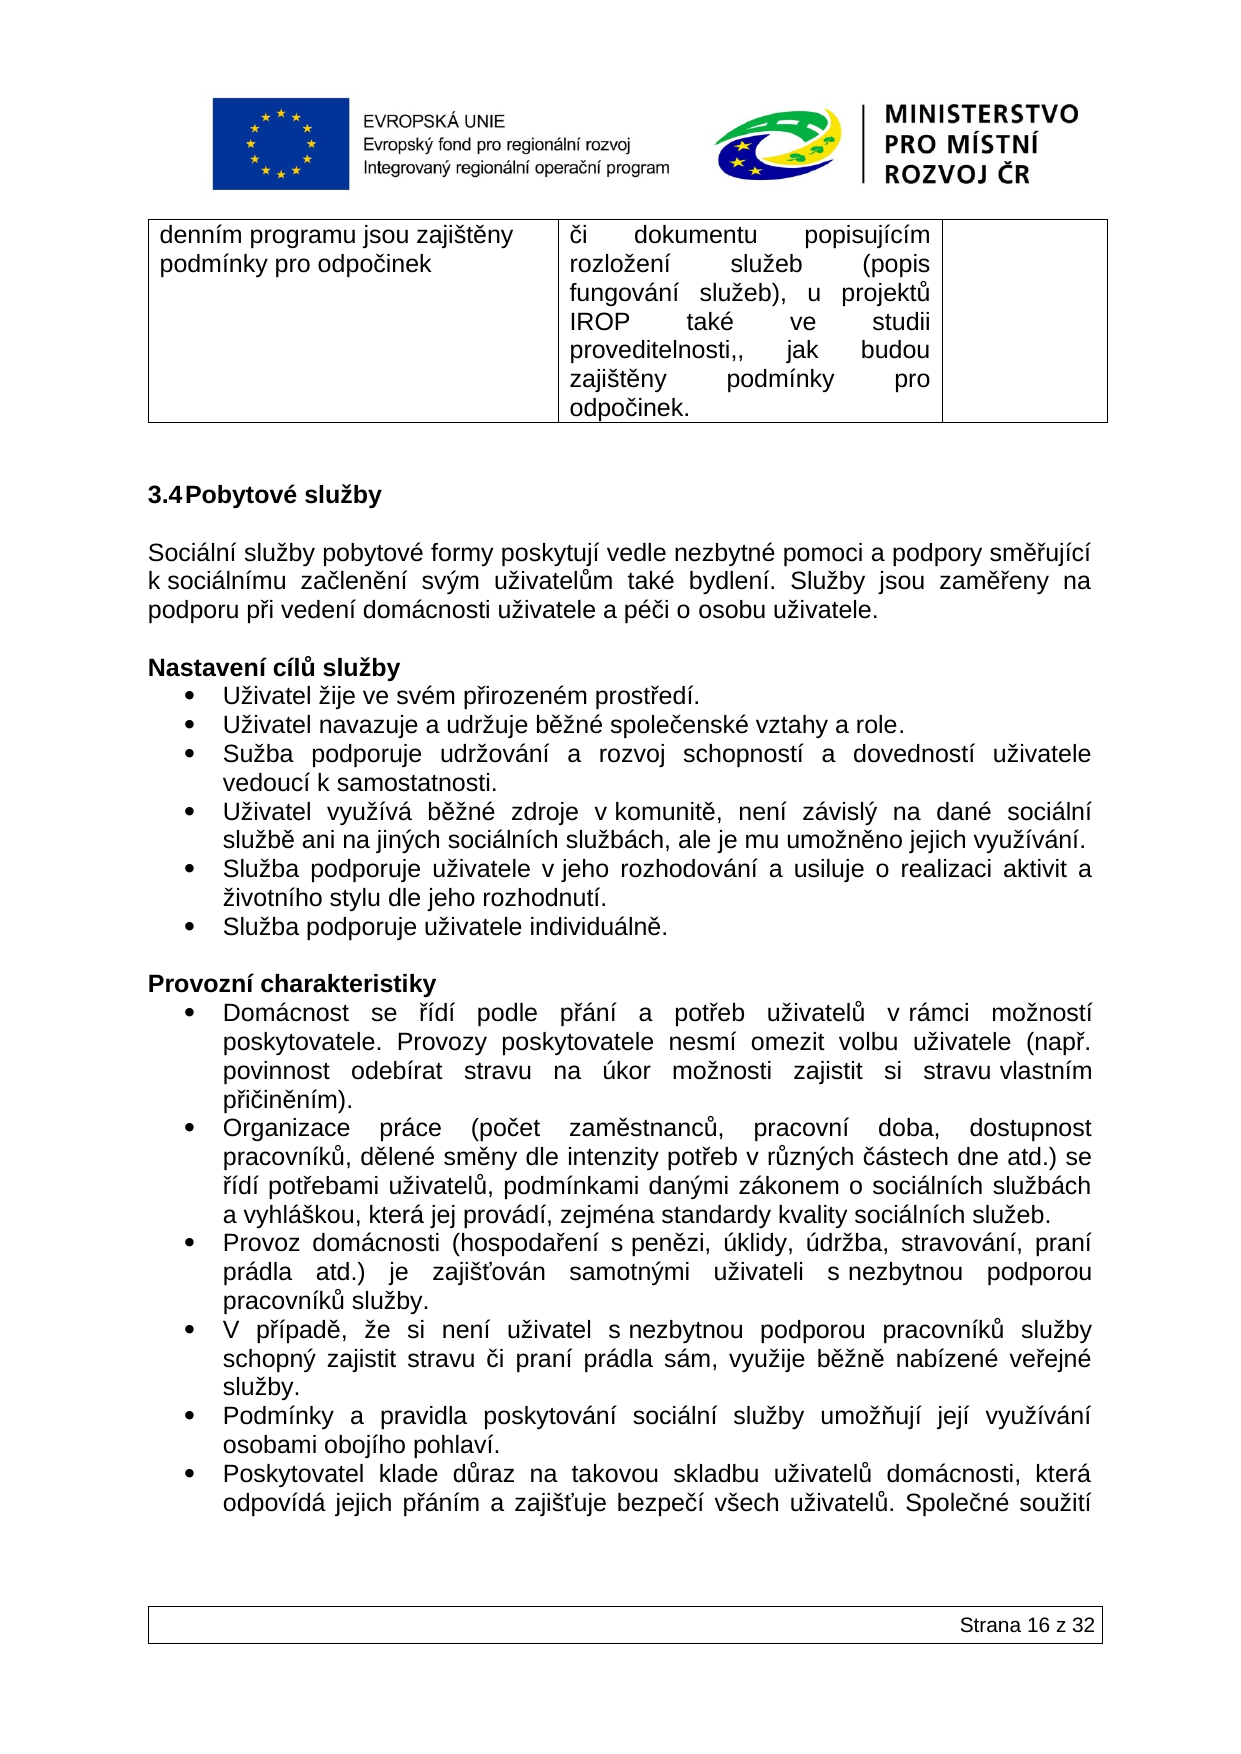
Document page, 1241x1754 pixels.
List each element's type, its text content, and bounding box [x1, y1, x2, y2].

list Služba podporuje uživatele v jeho rozhodování a usiluje o realizaci aktivit a životního stylu dle jeho rozhodnutí. [185, 854, 1093, 912]
table_cell V každé ambulantní službě či denním programu jsou zajištěny podmínky pro odpočinek [149, 220, 558, 422]
text Sociální služby pobytové formy poskytují vedle nezbytné pomoci a podpory směřující k sociálnímu začlenění svým uživatelům také bydlení. Služby jsou zaměřeny na podporu při vedení domácnosti uživatele a péči o osobu uživatele. [148, 538, 1093, 624]
list Provoz domácnosti (hospodaření s penězi, úklidy, údržba, stravování, praní prádla atd.) je zajišťován samotnými uživateli s nezbytnou podporou pracovníků služby. [185, 1228, 1093, 1315]
list Uživatel využívá běžné zdroje v komunitě, není závislý na dané sociální službě ani na jiných sociálních službách, ale je mu umožněno jejich využívání. [185, 797, 1093, 854]
table_cell [943, 220, 1107, 422]
text Provozní charakteristiky [148, 969, 1093, 998]
list Pobytové služby [148, 480, 1093, 509]
list Služba podporuje uživatele individuálně. [185, 912, 1093, 941]
list Podmínky a pravidla poskytování sociální služby umožňují její využívání osobami obojího pohlaví. [185, 1401, 1093, 1459]
list Organizace práce (počet zaměstnanců, pracovní doba, dostupnost pracovníků, dělené směny dle intenzity potřeb v různých částech dne atd.) se řídí potřebami uživatelů, podmínkami danými zákonem o sociálních službách a vyhláškou, která jej provádí, zejména standardy kvality sociálních služeb. [185, 1113, 1093, 1228]
list Domácnost se řídí podle přání a potřeb uživatelů v rámci možností poskytovatele. Provozy poskytovatele nesmí omezit volbu uživatele (např. povinnost odebírat stravu na úkor možnosti zajistit si stravu vlastním přičiněním). [185, 998, 1093, 1113]
list V případě, že si není uživatel s nezbytnou podporou pracovníků služby schopný zajistit stravu či praní prádla sám, využije běžně nabízené veřejné služby. [185, 1315, 1093, 1401]
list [185, 1459, 1093, 1516]
text Nastavení cílů služby [148, 653, 1093, 681]
list Uživatel žije ve svém přirozeném prostředí. [185, 681, 1093, 710]
list Sužba podporuje udržování a rozvoj schopností a dovedností uživatele vedoucí k samostatnosti. [185, 739, 1093, 797]
list Uživatel navazuje a udržuje běžné společenské vztahy a role. [185, 710, 1093, 739]
picture [182, 67, 1108, 219]
